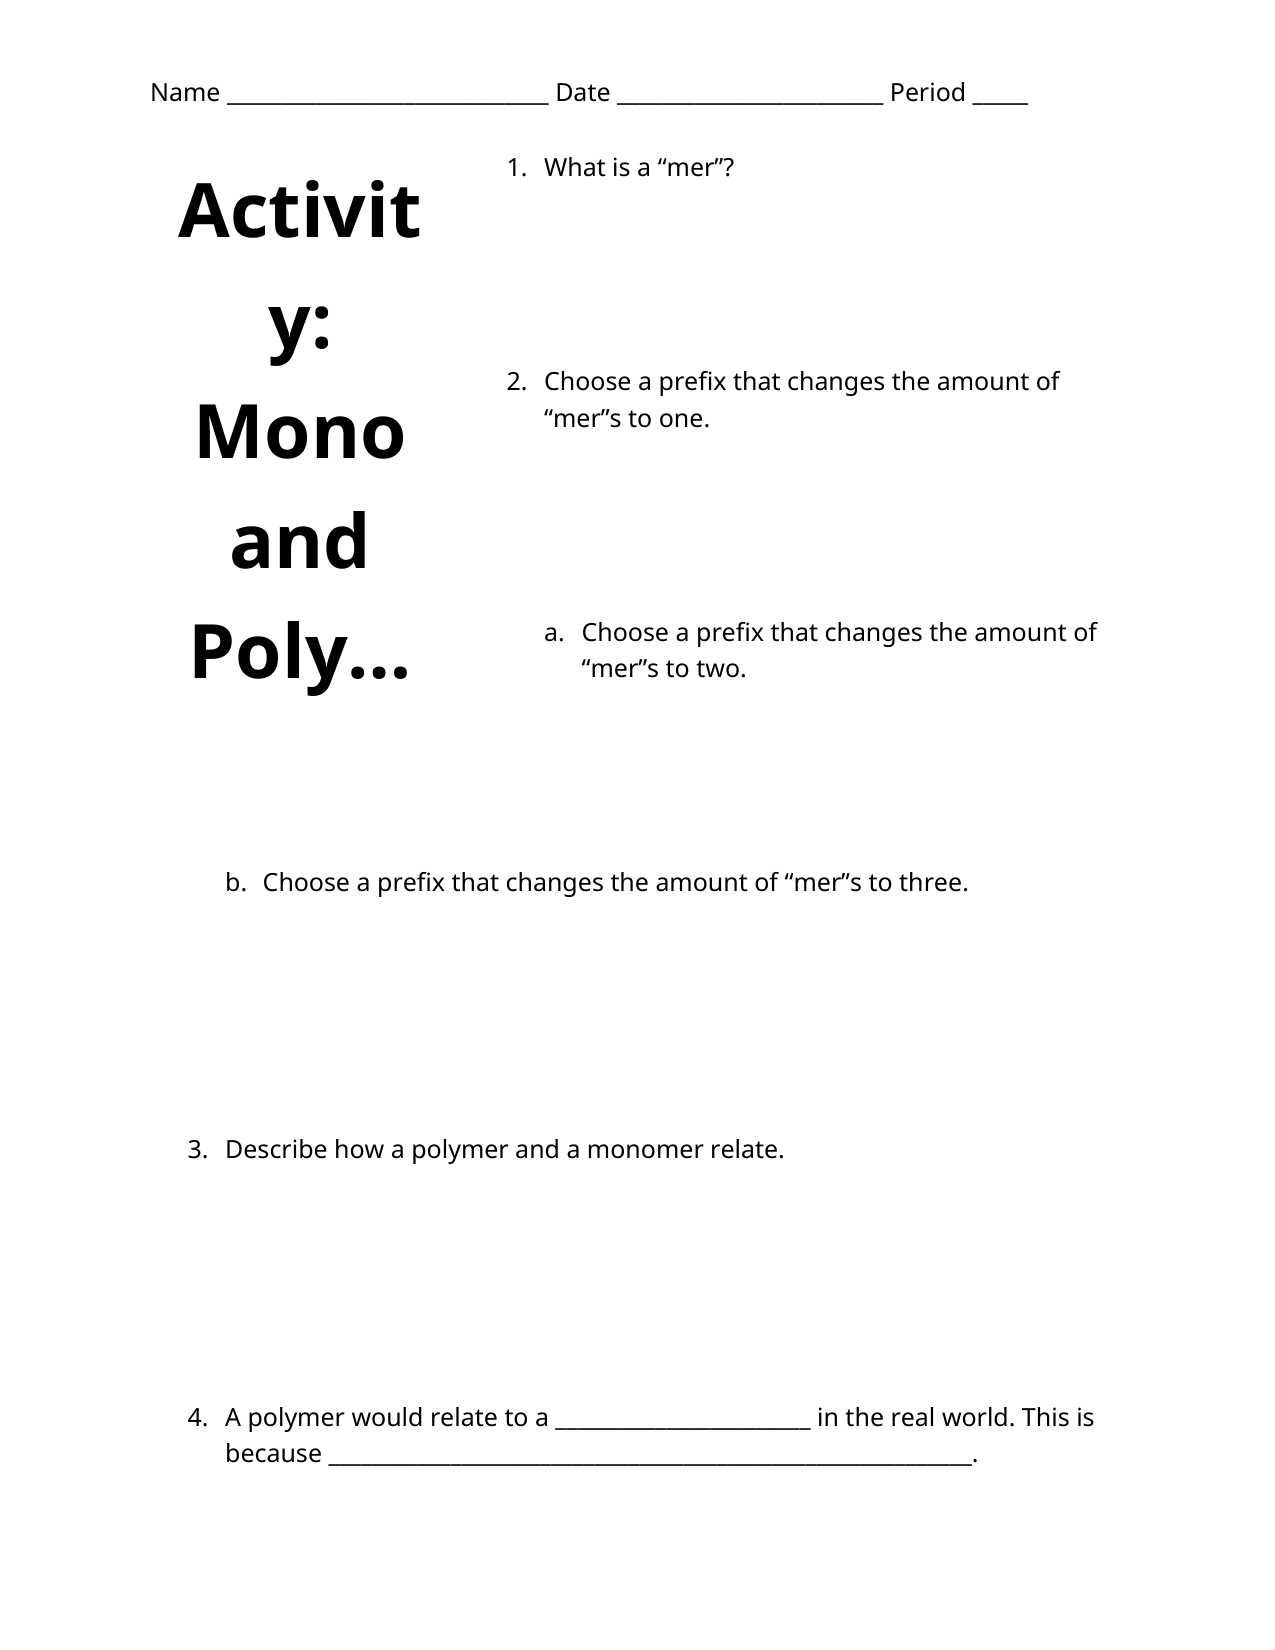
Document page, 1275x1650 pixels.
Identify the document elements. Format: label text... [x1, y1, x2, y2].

list A polymer would relate to a _______________________ in the real world. This is because __________________________________________________________. [187, 1399, 1125, 1470]
list Describe how a polymer and a monomer relate. [187, 1132, 1125, 1166]
list Choose a prefix that changes the amount of “mer”s to one. [187, 364, 1125, 434]
list Choose a prefix that changes the amount of “mer”s to two. [225, 614, 1125, 685]
list What is a “mer”? [187, 150, 1125, 184]
list Choose a prefix that changes the amount of “mer”s to three. [225, 865, 1125, 899]
